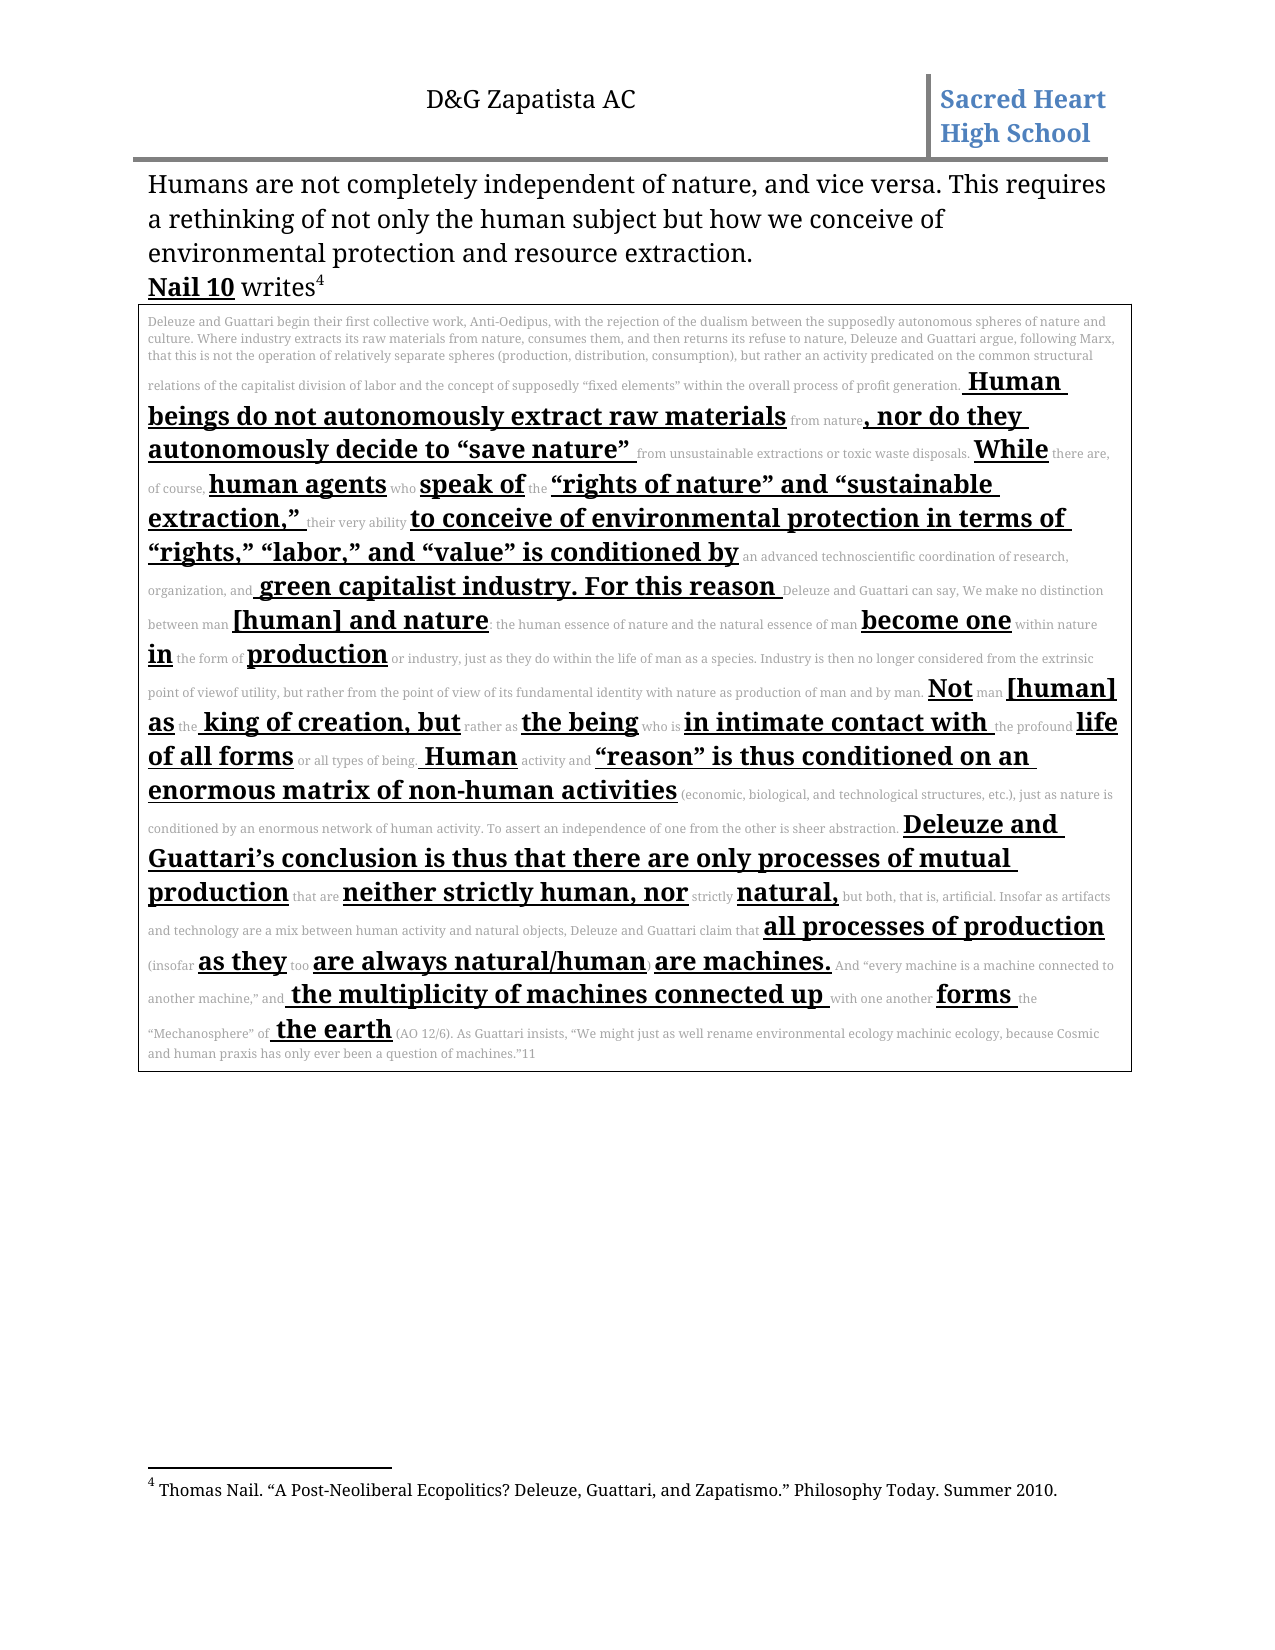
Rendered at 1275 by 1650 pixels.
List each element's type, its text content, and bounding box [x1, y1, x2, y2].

text Nail 10 writes [148, 269, 1122, 303]
text Deleuze and Guattari begin their first collective work, Anti-Oedipus, with the rejection of the dualism between the supposedly autonomous spheres of nature and culture. Where industry extracts its raw materials from nature, consumes them, and then returns its refuse to nature, Deleuze and Guattari argue, following Marx, that this is not the operation of relatively separate spheres (production, distribution, consumption), but rather an activity predicated on the common structural relations of the capitalist division of labor and the concept of supposedly “fixed elements” within the overall process of profit generation. Human beings do not autonomously extract raw materials from nature, nor do they autonomously decide to “save nature” from unsustainable extractions or toxic waste disposals. While there are, of course, human agents who speak of the “rights of nature” and “sustainable extraction,” their very ability to conceive of environmental protection in terms of “rights,” “labor,” and “value” is conditioned by an advanced technoscientific coordination of research, organization, and green capitalist industry. For this reason Deleuze and Guattari can say, We make no distinction between man [human] and nature: the human essence of nature and the natural essence of man become one within nature in the form of production or industry, just as they do within the life of man as a species. Industry is then no longer considered from the extrinsic point of viewof utility, but rather from the point of view of its fundamental identity with nature as production of man and by man. Not man [human] as the king of creation, but rather as the being who is in intimate contact with the profound life of all forms or all types of being. Human activity and “reason” is thus conditioned on an enormous matrix of non-human activities (economic, biological, and technological structures, etc.), just as nature is conditioned by an enormous network of human activity. To assert an independence of one from the other is sheer abstraction. Deleuze and Guattari’s conclusion is thus that there are only processes of mutual production that are neither strictly human, nor strictly natural, but both, that is, artificial. Insofar as artifacts and technology are a mix between human activity and natural objects, Deleuze and Guattari claim that all processes of production (insofar as they too are always natural/human) are machines. And “every machine is a machine connected to another machine,” and the multiplicity of machines connected up with one another forms the “Mechanosphere” of the earth (AO 12/6). As Guattari insists, “We might just as well rename environmental ecology machinic ecology, because Cosmic and human praxis has only ever been a question of machines.”11 [139, 305, 1131, 1071]
text Humans are not completely independent of nature, and vice versa. This requires a rethinking of not only the human subject but how we conceive of environmental protection and resource extraction. [148, 167, 1122, 269]
